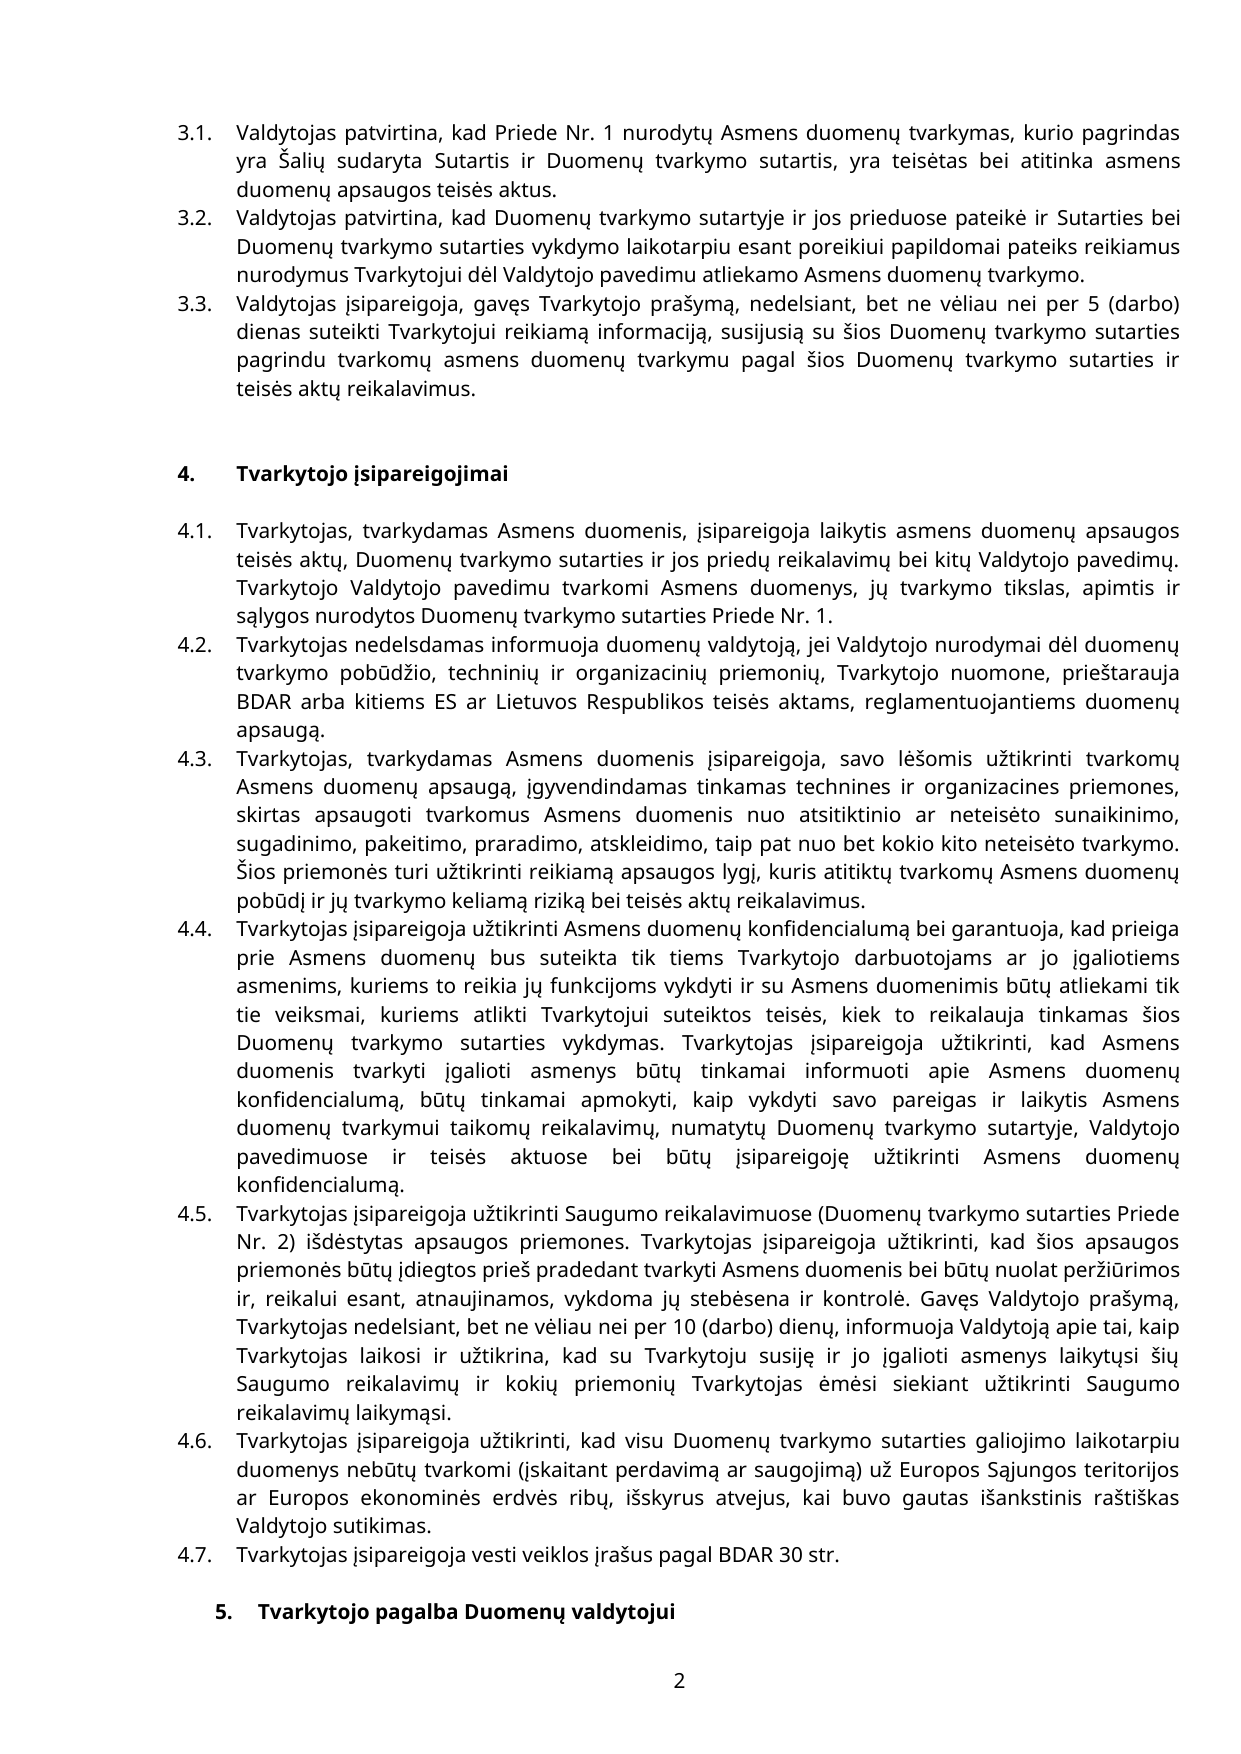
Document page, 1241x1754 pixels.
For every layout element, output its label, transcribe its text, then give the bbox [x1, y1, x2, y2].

subtitle Tvarkytojas, tvarkydamas Asmens duomenis, įsipareigoja laikytis asmens duomenų apsaugos teisės aktų, Duomenų tvarkymo sutarties ir jos priedų reikalavimų bei kitų Valdytojo pavedimų. Tvarkytojo Valdytojo pavedimu tvarkomi Asmens duomenys, jų tvarkymo tikslas, apimtis ir sąlygos nurodytos Duomenų tvarkymo sutarties Priede Nr. 1. [177, 516, 1181, 630]
subtitle Tvarkytojas, tvarkydamas Asmens duomenis įsipareigoja, savo lėšomis užtikrinti tvarkomų Asmens duomenų apsaugą, įgyvendindamas tinkamas technines ir organizacines priemones, skirtas apsaugoti tvarkomus Asmens duomenis nuo atsitiktinio ar neteisėto sunaikinimo, sugadinimo, pakeitimo, praradimo, atskleidimo, taip pat nuo bet kokio kito neteisėto tvarkymo. Šios priemonės turi užtikrinti reikiamą apsaugos lygį, kuris atitiktų tvarkomų Asmens duomenų pobūdį ir jų tvarkymo keliamą riziką bei teisės aktų reikalavimus. [177, 744, 1181, 914]
subtitle Tvarkytojo įsipareigojimai [177, 459, 1181, 488]
subtitle Tvarkytojas įsipareigoja užtikrinti Asmens duomenų konfidencialumą bei garantuoja, kad prieiga prie Asmens duomenų bus suteikta tik tiems Tvarkytojo darbuotojams ar jo įgaliotiems asmenims, kuriems to reikia jų funkcijoms vykdyti ir su Asmens duomenimis būtų atliekami tik tie veiksmai, kuriems atlikti Tvarkytojui suteiktos teisės, kiek to reikalauja tinkamas šios Duomenų tvarkymo sutarties vykdymas. Tvarkytojas įsipareigoja užtikrinti, kad Asmens duomenis tvarkyti įgalioti asmenys būtų tinkamai informuoti apie Asmens duomenų konfidencialumą, būtų tinkamai apmokyti, kaip vykdyti savo pareigas ir laikytis Asmens duomenų tvarkymui taikomų reikalavimų, numatytų Duomenų tvarkymo sutartyje, Valdytojo pavedimuose ir teisės aktuose bei būtų įsipareigoję užtikrinti Asmens duomenų konfidencialumą. [177, 914, 1181, 1199]
subtitle Tvarkytojo pagalba Duomenų valdytojui [215, 1597, 1181, 1625]
list Tvarkytojas įsipareigoja vesti veiklos įrašus pagal BDAR 30 str. [177, 1540, 1181, 1568]
list Tvarkytojas nedelsdamas informuoja duomenų valdytoją, jei Valdytojo nurodymai dėl duomenų tvarkymo pobūdžio, techninių ir organizacinių priemonių, Tvarkytojo nuomone, prieštarauja BDAR arba kitiems ES ar Lietuvos Respublikos teisės aktams, reglamentuojantiems duomenų apsaugą. [177, 630, 1181, 744]
subtitle Valdytojas patvirtina, kad Duomenų tvarkymo sutartyje ir jos prieduose pateikė ir Sutarties bei Duomenų tvarkymo sutarties vykdymo laikotarpiu esant poreikiui papildomai pateiks reikiamus nurodymus Tvarkytojui dėl Valdytojo pavedimu atliekamo Asmens duomenų tvarkymo. [177, 203, 1181, 289]
subtitle Tvarkytojas įsipareigoja užtikrinti Saugumo reikalavimuose (Duomenų tvarkymo sutarties Priede Nr. 2) išdėstytas apsaugos priemones. Tvarkytojas įsipareigoja užtikrinti, kad šios apsaugos priemonės būtų įdiegtos prieš pradedant tvarkyti Asmens duomenis bei būtų nuolat peržiūrimos ir, reikalui esant, atnaujinamos, vykdoma jų stebėsena ir kontrolė. Gavęs Valdytojo prašymą, Tvarkytojas nedelsiant, bet ne vėliau nei per 10 (darbo) dienų, informuoja Valdytoją apie tai, kaip Tvarkytojas laikosi ir užtikrina, kad su Tvarkytoju susiję ir jo įgalioti asmenys laikytųsi šių Saugumo reikalavimų ir kokių priemonių Tvarkytojas ėmėsi siekiant užtikrinti Saugumo reikalavimų laikymąsi. [177, 1199, 1181, 1426]
subtitle Tvarkytojas įsipareigoja užtikrinti, kad visu Duomenų tvarkymo sutarties galiojimo laikotarpiu duomenys nebūtų tvarkomi (įskaitant perdavimą ar saugojimą) už Europos Sąjungos teritorijos ar Europos ekonominės erdvės ribų, išskyrus atvejus, kai buvo gautas išankstinis raštiškas Valdytojo sutikimas. [177, 1426, 1181, 1540]
subtitle Valdytojas patvirtina, kad Priede Nr. 1 nurodytų Asmens duomenų tvarkymas, kurio pagrindas yra Šalių sudaryta Sutartis ir Duomenų tvarkymo sutartis, yra teisėtas bei atitinka asmens duomenų apsaugos teisės aktus. [177, 118, 1181, 203]
subtitle Valdytojas įsipareigoja, gavęs Tvarkytojo prašymą, nedelsiant, bet ne vėliau nei per 5 (darbo) dienas suteikti Tvarkytojui reikiamą informaciją, susijusią su šios Duomenų tvarkymo sutarties pagrindu tvarkomų asmens duomenų tvarkymu pagal šios Duomenų tvarkymo sutarties ir teisės aktų reikalavimus. [177, 289, 1181, 402]
